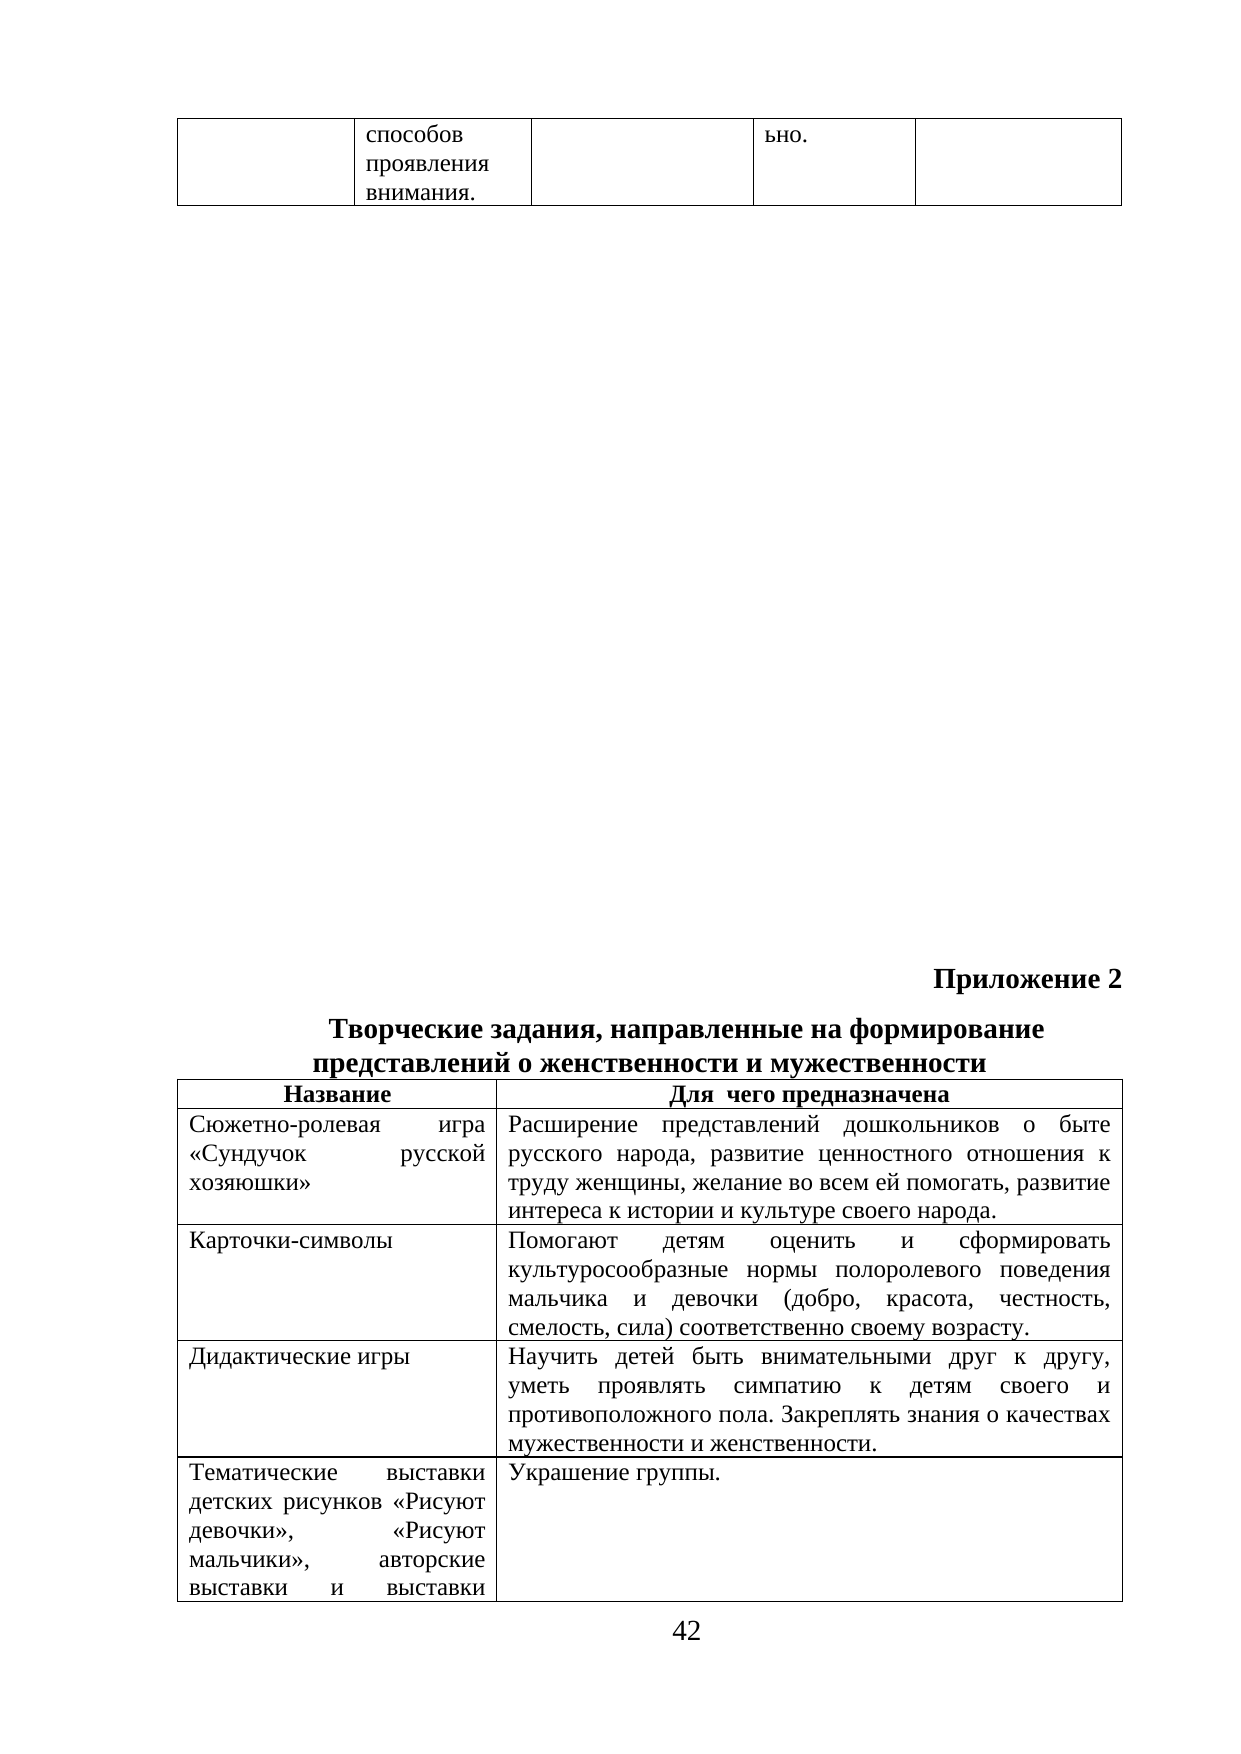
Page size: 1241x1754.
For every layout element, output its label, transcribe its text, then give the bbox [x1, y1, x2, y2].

table_header Название [178, 1080, 496, 1108]
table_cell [754, 119, 915, 205]
text Приложение 2 [177, 961, 1122, 995]
table_cell Карточки-символы [178, 1225, 496, 1340]
table_header Для чего предназначена [497, 1080, 1122, 1108]
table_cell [178, 119, 354, 205]
table_cell Расширение представлений дошкольников о быте русского народа, развитие ценностного отношения к труду женщины, желание во всем ей помогать, развитие интереса к истории и культуре своего народа. [497, 1109, 1122, 1224]
table_cell Научить детей быть внимательными друг к другу, уметь проявлять симпатию к детям своего и противоположного пола. Закреплять знания о качествах мужественности и женственности. [497, 1341, 1122, 1456]
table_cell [355, 119, 531, 205]
table_cell Украшение группы. [497, 1458, 1122, 1601]
text Творческие задания, направленные на формирование представлений о женственности и мужественности [177, 1011, 1122, 1078]
table_cell Помогают детям оценить и сформировать культуросообразные нормы полоролевого поведения мальчика и девочки (добро, красота, честность, смелость, сила) соответственно своему возрасту. [497, 1225, 1122, 1340]
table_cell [916, 119, 1121, 205]
table_cell Дидактические игры [178, 1341, 496, 1456]
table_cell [178, 1458, 496, 1601]
table_cell Сюжетно-ролевая игра «Сундучок русской хозяюшки» [178, 1109, 496, 1224]
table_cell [532, 119, 753, 205]
